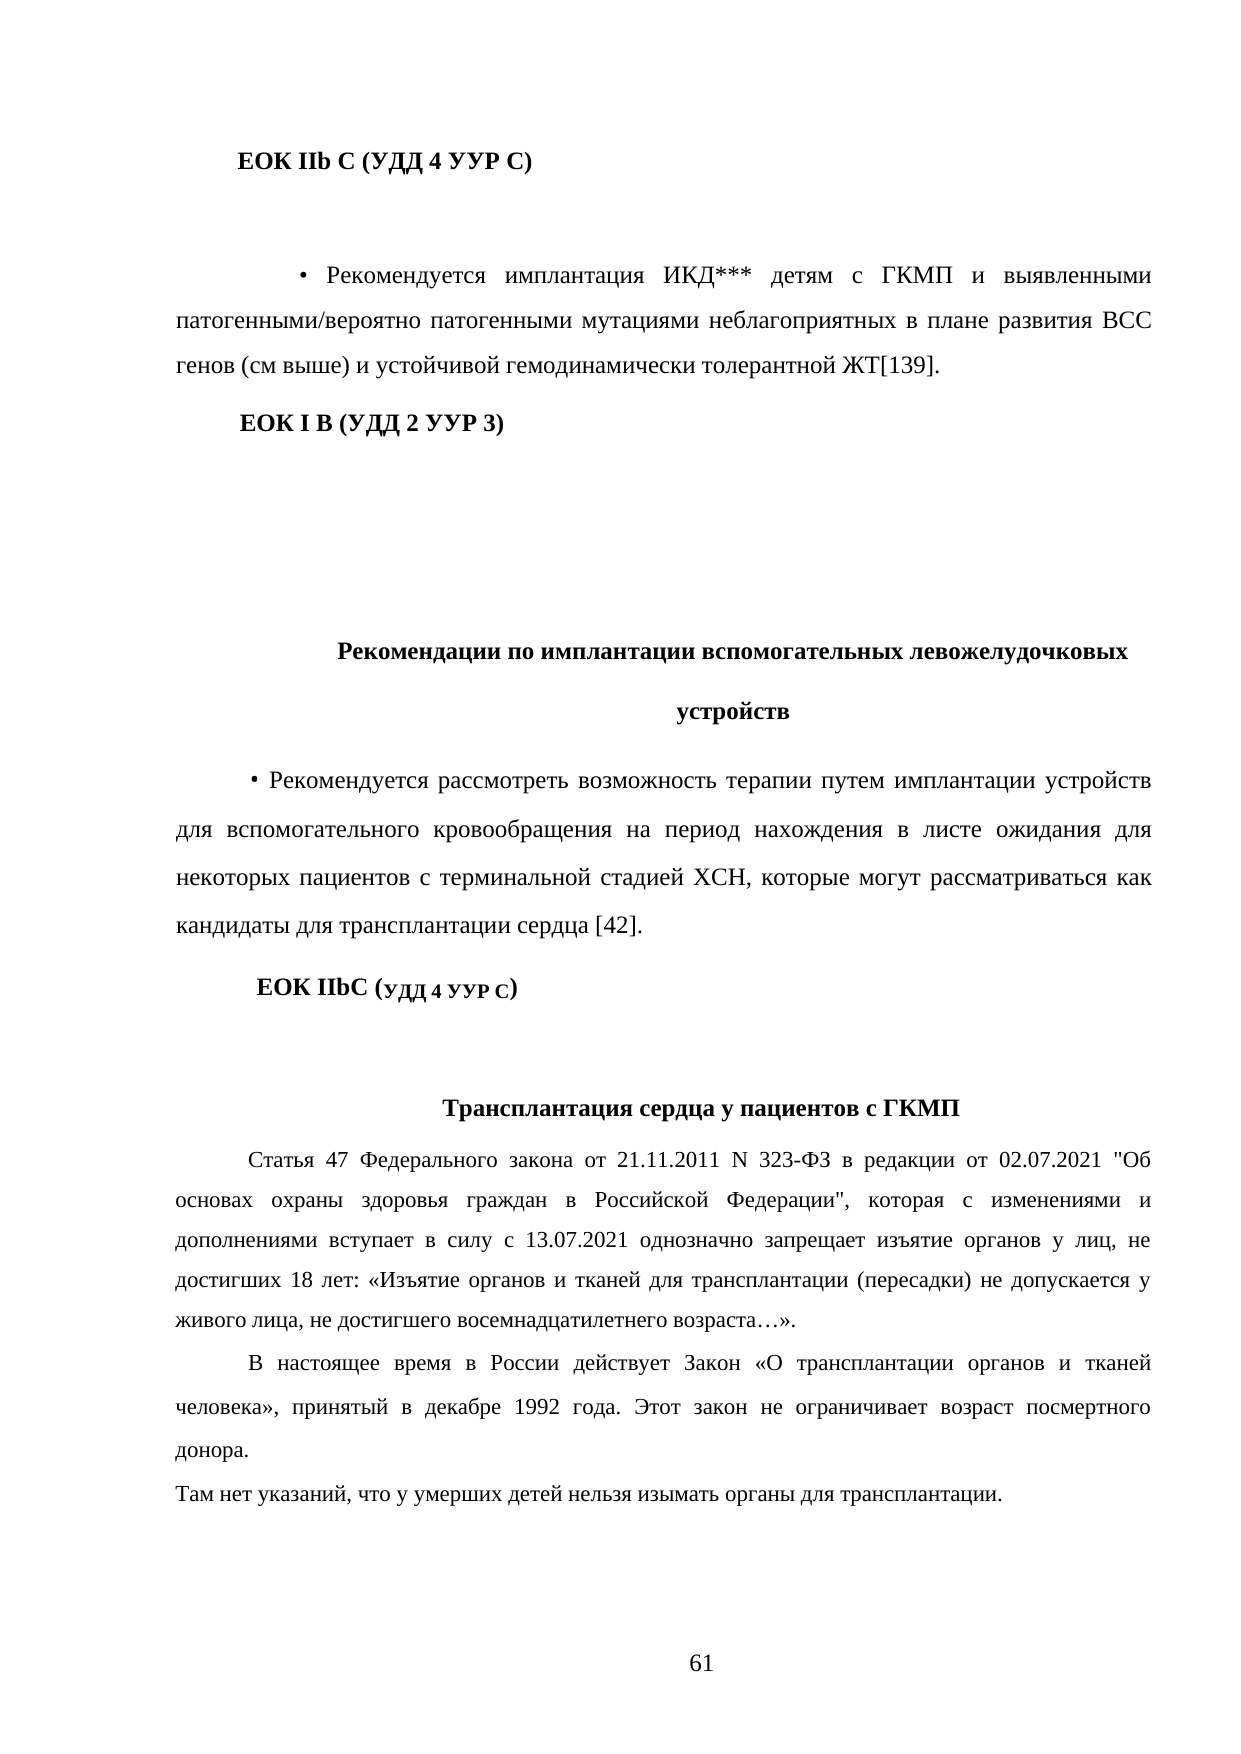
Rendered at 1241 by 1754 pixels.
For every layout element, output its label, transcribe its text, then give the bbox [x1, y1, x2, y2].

text Рекомендации по имплантации вспомогательных левожелудочковых [116, 636, 1128, 664]
text Там нет указаний, что у умерших детей нельзя изымать органы для трансплантации. [175, 1480, 1153, 1506]
text В настоящее время в России действует Закон «О трансплантации органов и тканей человека», принятый в декабре 1992 года. Этот закон не ограничивает возраст посмертного донора. [175, 1349, 1153, 1463]
subtitle Трансплантация сердца у пациентов с ГКМП [284, 1093, 1118, 1122]
subtitle ЕОК I В (УДД 2 УУР 3) [177, 408, 1167, 437]
text Статья 47 Федерального закона от 21.11.2011 N 323-ФЗ в редакции от 02.07.2021 "Об основах охраны здоровья граждан в Российской Федерации", которая с изменениями и дополнениями вступает в силу с 13.07.2021 однозначно запрещает изъятие органов у лиц, не достигших 18 лет: «Изъятие органов и тканей для трансплантации (пересадки) не допускается у живого лица, не достигшего восемнадцатилетнего возраста…». [175, 1146, 1153, 1333]
subtitle устройств [284, 696, 1182, 725]
subtitle ЕОК IIb C (УДД 4 УУР С) [206, 146, 1167, 174]
text • Рекомендуется имплантация ИКД*** детям с ГКМП и выявленными патогенными/вероятно патогенными мутациями неблагоприятных в плане развития ВСС генов (см выше) и устойчивой гемодинамически толерантной ЖТ[139]. [176, 260, 1153, 378]
text • Рекомендуется рассмотреть возможность терапии путем имплантации устройств для вспомогательного кровообращения на период нахождения в листе ожидания для некоторых пациентов с терминальной стадией ХСН, которые могут рассматриваться как кандидаты для трансплантации сердца [42]. [176, 761, 1153, 939]
subtitle ЕОК IIbС (УДД 4 УУР С) [250, 962, 1167, 1003]
